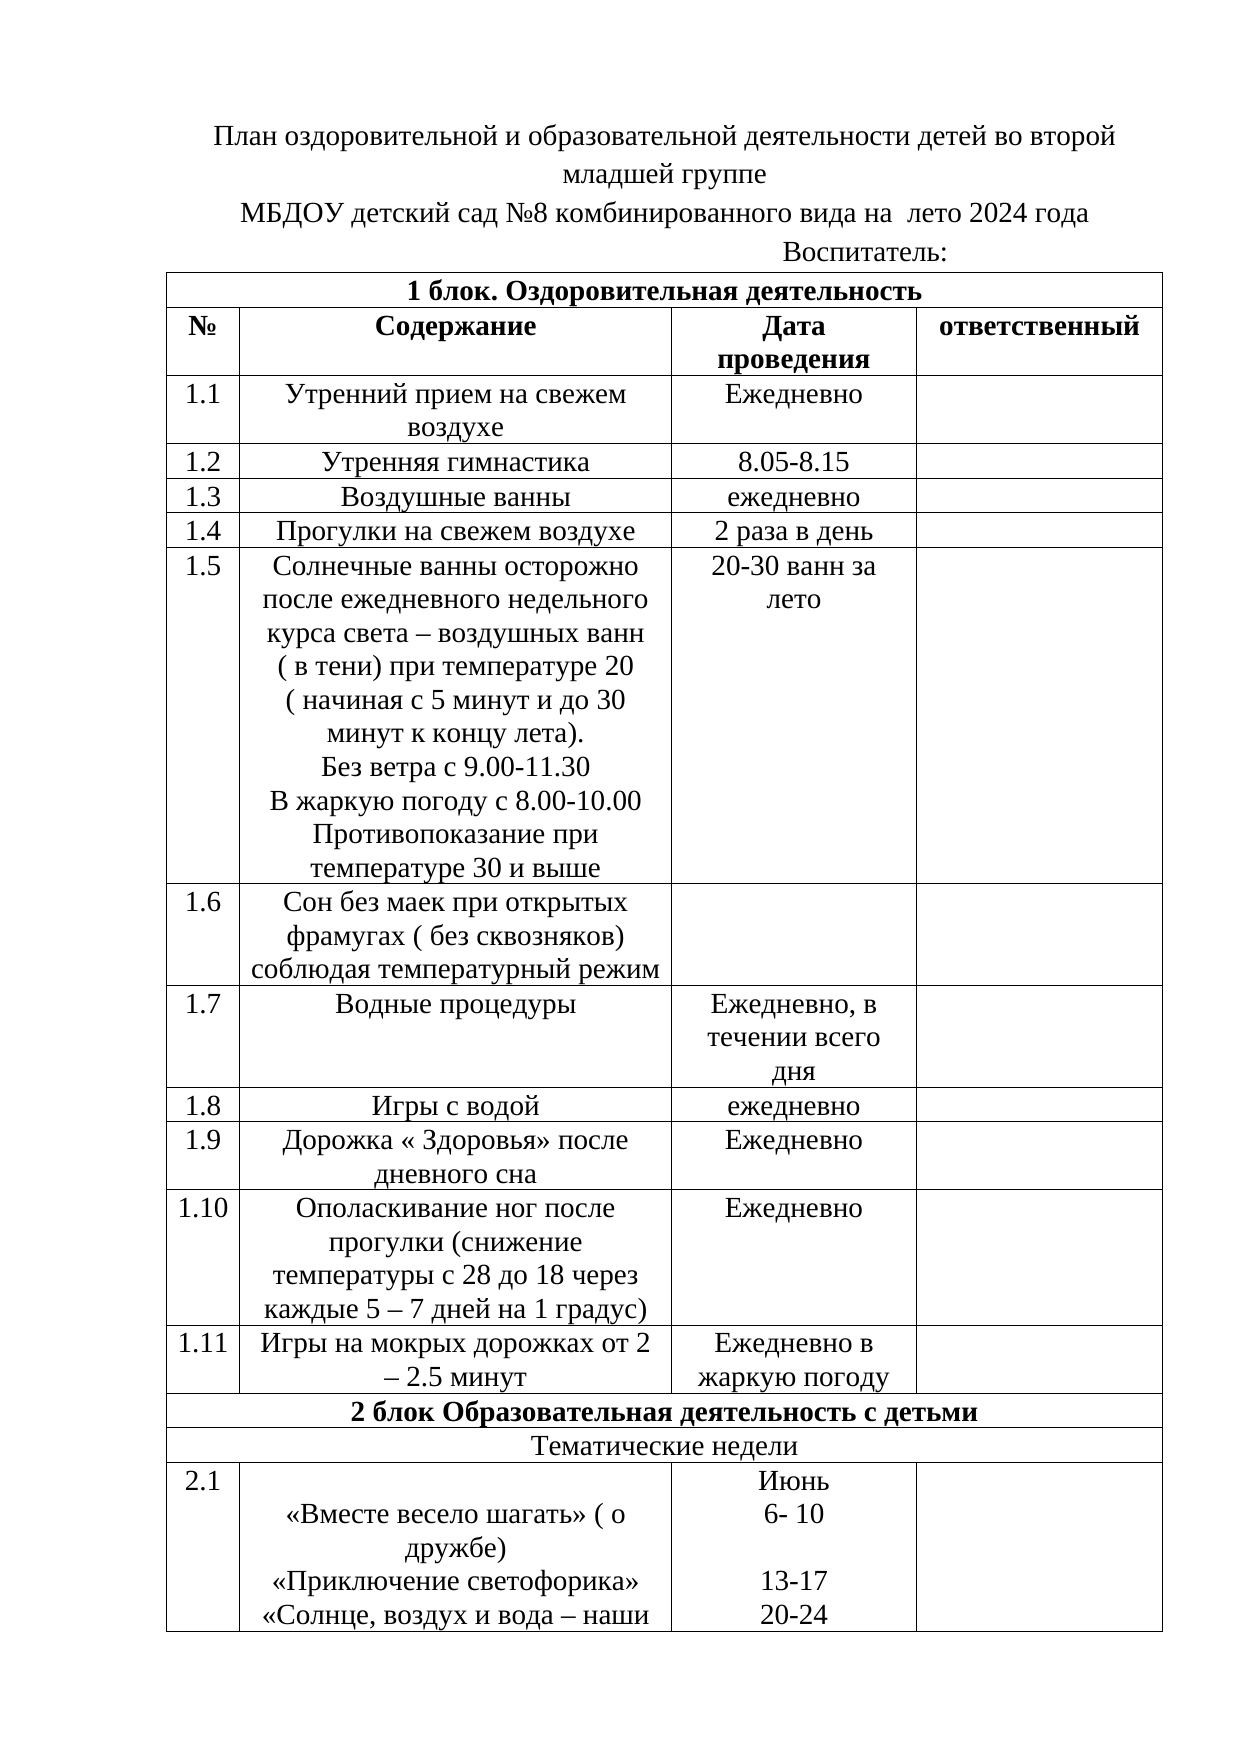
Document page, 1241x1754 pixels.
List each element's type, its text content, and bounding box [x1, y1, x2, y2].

table_cell 1.8 [167, 1088, 239, 1121]
table_cell Сон без маек при открытых фрамугах ( без сквозняков) соблюдая температурный режим [240, 884, 671, 985]
table_cell Содержание [240, 308, 671, 375]
table_cell Воздушные ванны [240, 479, 671, 512]
table_cell 20-30 ванн за лето [672, 548, 916, 883]
table_cell Прогулки на свежем воздухе [240, 513, 671, 547]
table_cell [672, 884, 916, 985]
table_cell 2.1 [167, 1463, 239, 1631]
table_cell Ежедневно [672, 1190, 916, 1324]
table_cell [917, 884, 1162, 985]
table_cell Игры с водой [240, 1088, 671, 1121]
table_cell Солнечные ванны осторожно после ежедневного недельного курса света – воздушных ванн ( в тени) при температуре 20 ( начиная с 5 минут и до 30 минут к концу лета). Без ветра с 9.00-11.30 В жаркую погоду с 8.00-10.00 Противопоказание при температуре 30 и выше [240, 548, 671, 883]
text МБДОУ детский сад №8 комбинированного вида на лето 2024 года [177, 195, 1152, 229]
table_cell 1.1 [167, 376, 239, 443]
table_cell 2 раза в день [672, 513, 916, 547]
table_cell Тематические недели [167, 1428, 1162, 1462]
table_cell ответственный [917, 308, 1162, 375]
table_cell Ежедневно [672, 376, 916, 443]
table_cell [917, 513, 1162, 547]
table_cell Ополаскивание ног после прогулки (снижение температуры с 28 до 18 через каждые 5 – 7 дней на 1 градус) [240, 1190, 671, 1324]
table_cell Дорожка « Здоровья» после дневного сна [240, 1122, 671, 1189]
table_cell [240, 1463, 671, 1631]
table_cell 1.6 [167, 884, 239, 985]
table_cell ежедневно [672, 1088, 916, 1121]
table_cell [917, 986, 1162, 1087]
table_header 1 блок. Оздоровительная деятельность [167, 273, 1162, 307]
table_cell Утренняя гимнастика [240, 444, 671, 478]
table_cell [917, 548, 1162, 883]
table_cell Ежедневно [672, 1122, 916, 1189]
table_cell [917, 479, 1162, 512]
table_cell № [167, 308, 239, 375]
table_cell [917, 1122, 1162, 1189]
table_cell Дата проведения [672, 308, 916, 375]
table_cell 1.7 [167, 986, 239, 1087]
table_cell [917, 1326, 1162, 1393]
table_cell [917, 1088, 1162, 1121]
table_cell Водные процедуры [240, 986, 671, 1087]
table_cell 1.9 [167, 1122, 239, 1189]
table_cell 1.3 [167, 479, 239, 512]
table_cell 1.11 [167, 1326, 239, 1393]
table_cell 1.5 [167, 548, 239, 883]
table_cell [917, 444, 1162, 478]
table_cell [917, 1463, 1162, 1631]
table_cell Ежедневно в жаркую погоду [672, 1326, 916, 1393]
table_cell [917, 1190, 1162, 1324]
text Воспитатель: [177, 234, 1152, 267]
text План оздоровительной и образовательной деятельности детей во второй младшей группе [177, 118, 1152, 190]
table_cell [672, 1463, 916, 1631]
table_cell 1.4 [167, 513, 239, 547]
table_cell ежедневно [672, 479, 916, 512]
table_cell 1.2 [167, 444, 239, 478]
table_cell Утренний прием на свежем воздухе [240, 376, 671, 443]
table_cell Ежедневно, в течении всего дня [672, 986, 916, 1087]
table_cell 1.10 [167, 1190, 239, 1324]
table_cell 8.05-8.15 [672, 444, 916, 478]
table_cell Игры на мокрых дорожках от 2 – 2.5 минут [240, 1326, 671, 1393]
table_cell [917, 376, 1162, 443]
table_cell 2 блок Образовательная деятельность с детьми [167, 1394, 1162, 1427]
